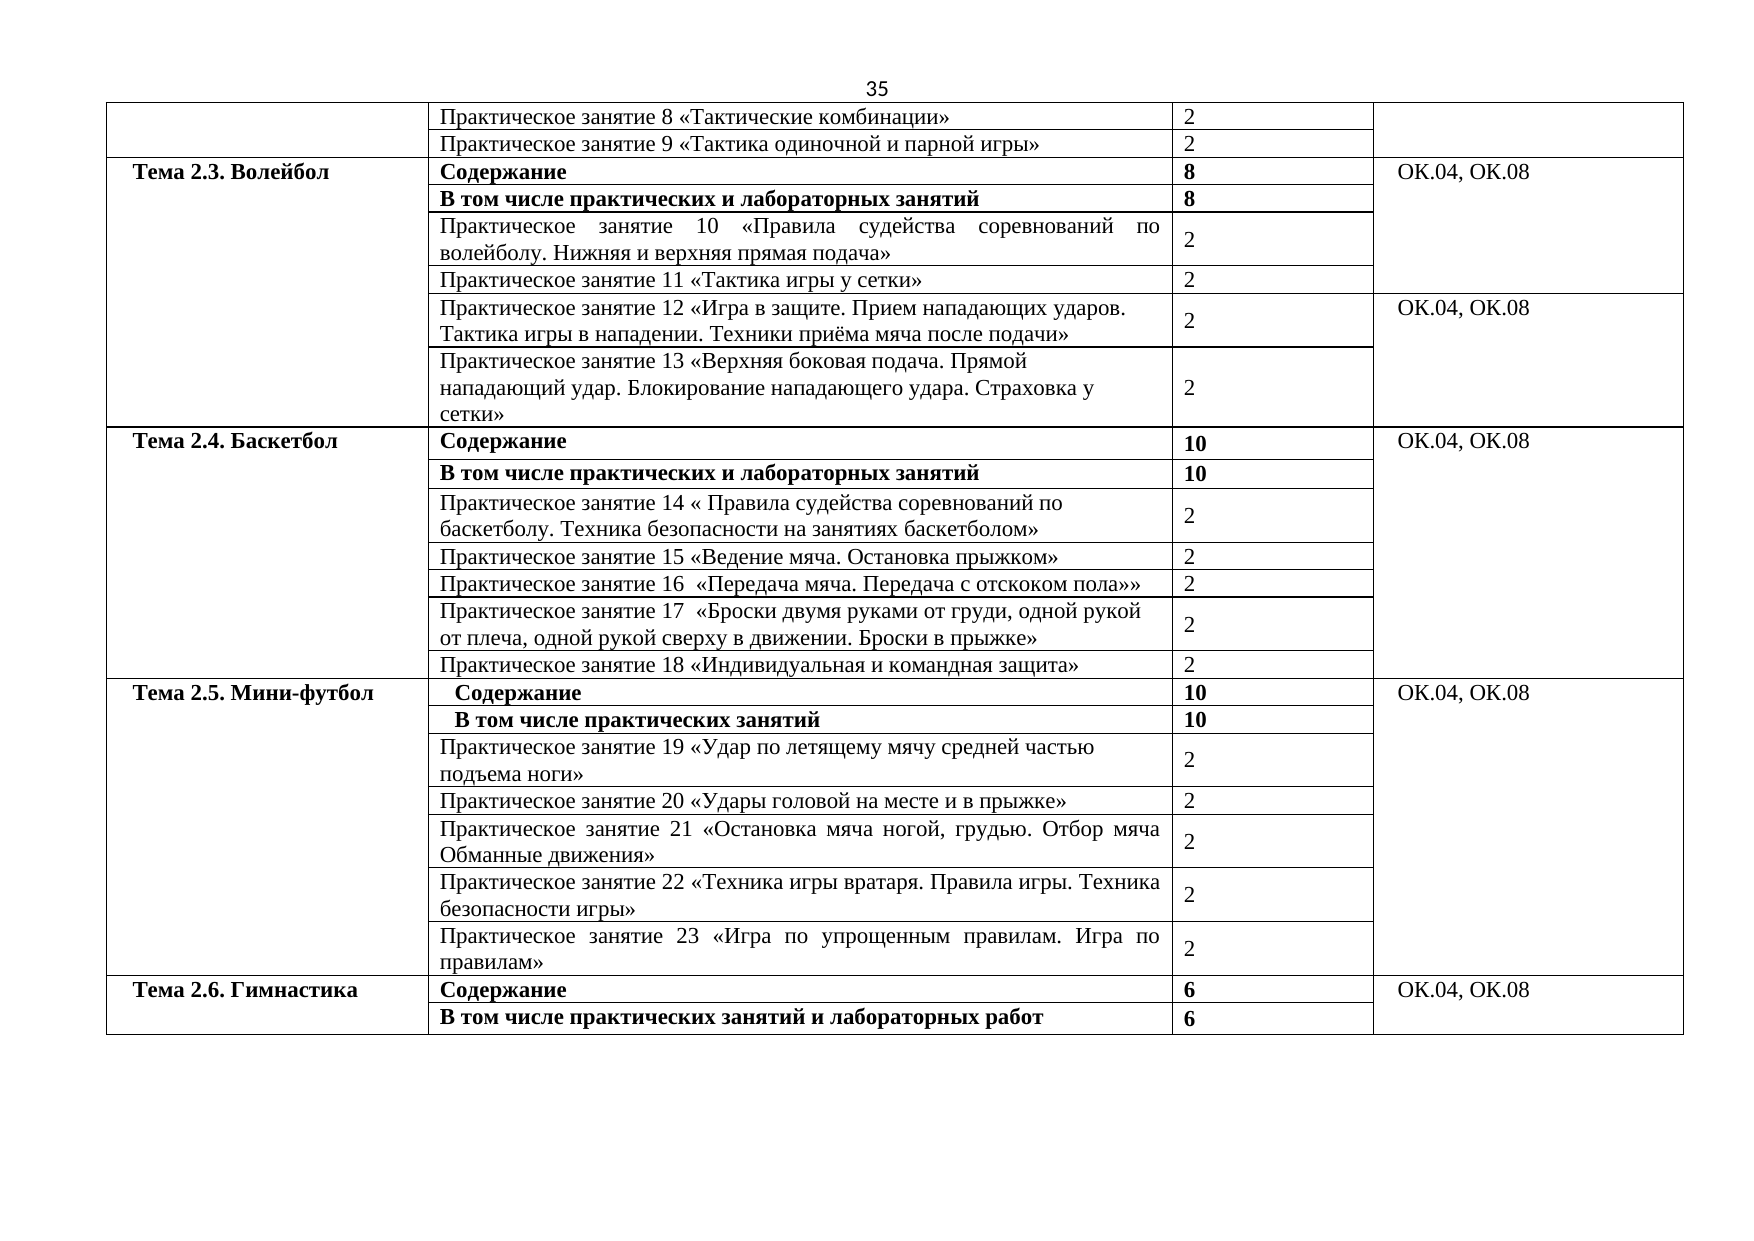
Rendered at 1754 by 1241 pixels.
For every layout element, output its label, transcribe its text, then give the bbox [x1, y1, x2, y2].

table_cell Тема 2.6. Гимнастика [107, 976, 428, 1033]
table_cell 2 [1173, 266, 1373, 293]
table_cell 8 [1173, 158, 1373, 184]
table_cell 2 [1173, 130, 1373, 157]
table_cell 2 [1173, 570, 1373, 596]
table_cell ОК.04, ОК.08 [1374, 679, 1683, 975]
table_cell Практическое занятие 16 «Передача мяча. Передача с отскоком пола»» [429, 570, 1172, 596]
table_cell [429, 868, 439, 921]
table_cell 2 [1173, 815, 1373, 867]
table_cell Содержание [429, 976, 1172, 1002]
table_cell Практическое занятие 15 «Ведение мяча. Остановка прыжком» [429, 543, 1172, 569]
table_cell Практическое занятие 12 «Игра в защите. Прием нападающих ударов. Тактика игры в нападении. Техники приёма мяча после подачи» [429, 294, 1172, 346]
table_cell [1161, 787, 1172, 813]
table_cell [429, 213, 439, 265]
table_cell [429, 185, 1172, 211]
table_cell Практическое занятие 18 «Индивидуальная и командная защита» [429, 651, 1172, 678]
table_cell В том числе практических и лабораторных занятий [429, 460, 1172, 488]
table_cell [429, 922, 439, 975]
table_cell 10 [1173, 679, 1373, 705]
table_cell 2 [1173, 489, 1373, 542]
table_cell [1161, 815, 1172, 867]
table_cell 6 [1173, 1003, 1373, 1033]
table_cell Содержание [429, 158, 1172, 184]
table_cell 2 [1173, 103, 1373, 129]
table_cell 8 [1173, 185, 1373, 211]
table_cell ОК.04, ОК.08 [1374, 294, 1683, 426]
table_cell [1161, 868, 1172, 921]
table_cell 2 [1173, 213, 1373, 265]
table_cell ОК.04, ОК.08 [1374, 428, 1683, 678]
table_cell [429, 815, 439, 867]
table_cell Содержание [429, 428, 1172, 458]
table_cell ОК.04, ОК.08 [1374, 976, 1683, 1033]
table_cell Практическое занятие 13 «Верхняя боковая подача. Прямой нападающий удар. Блокирование нападающего удара. Страховка у сетки» [429, 348, 1172, 426]
table_cell 10 [1173, 428, 1373, 458]
table_cell Тема 2.5. Мини-футбол [107, 679, 428, 975]
table_cell Практическое занятие 14 « Правила судейства соревнований по баскетболу. Техника безопасности на занятиях баскетболом» [429, 489, 1172, 542]
table_cell Практическое занятие 17 «Броски двумя руками от груди, одной рукой от плеча, одной рукой сверху в движении. Броски в прыжке» [429, 598, 1172, 650]
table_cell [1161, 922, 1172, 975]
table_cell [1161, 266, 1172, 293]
table_cell 2 [1173, 734, 1373, 786]
table_cell 2 [1173, 598, 1373, 650]
table_cell 2 [1173, 868, 1373, 921]
table_cell 2 [1173, 543, 1373, 569]
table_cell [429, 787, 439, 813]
table_cell Тема 2.4. Баскетбол [107, 428, 428, 678]
table_cell 10 [1173, 460, 1373, 488]
table_cell 10 [1173, 706, 1373, 732]
table_cell 2 [1173, 348, 1373, 426]
table_cell 6 [1173, 976, 1373, 1002]
table_cell Практическое занятие 9 «Тактика одиночной и парной игры» [429, 130, 1172, 157]
table_cell Содержание [429, 679, 1172, 705]
table_cell Тема 2.3. Волейбол [107, 158, 428, 426]
table_cell 2 [1173, 651, 1373, 678]
table_cell В том числе практических занятий [429, 706, 1172, 732]
table_cell Практическое занятие 8 «Тактические комбинации» [429, 103, 1172, 129]
table_cell 2 [1173, 294, 1373, 346]
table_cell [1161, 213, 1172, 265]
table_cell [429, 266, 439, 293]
table_cell ОК.04, ОК.08 [1374, 158, 1683, 293]
table_cell Практическое занятие 19 «Удар по летящему мячу средней частью подъема ноги» [429, 734, 1172, 786]
table_cell 2 [1173, 787, 1373, 813]
table_cell 2 [1173, 922, 1373, 975]
table_cell В том числе практических занятий и лабораторных работ [429, 1003, 1172, 1033]
